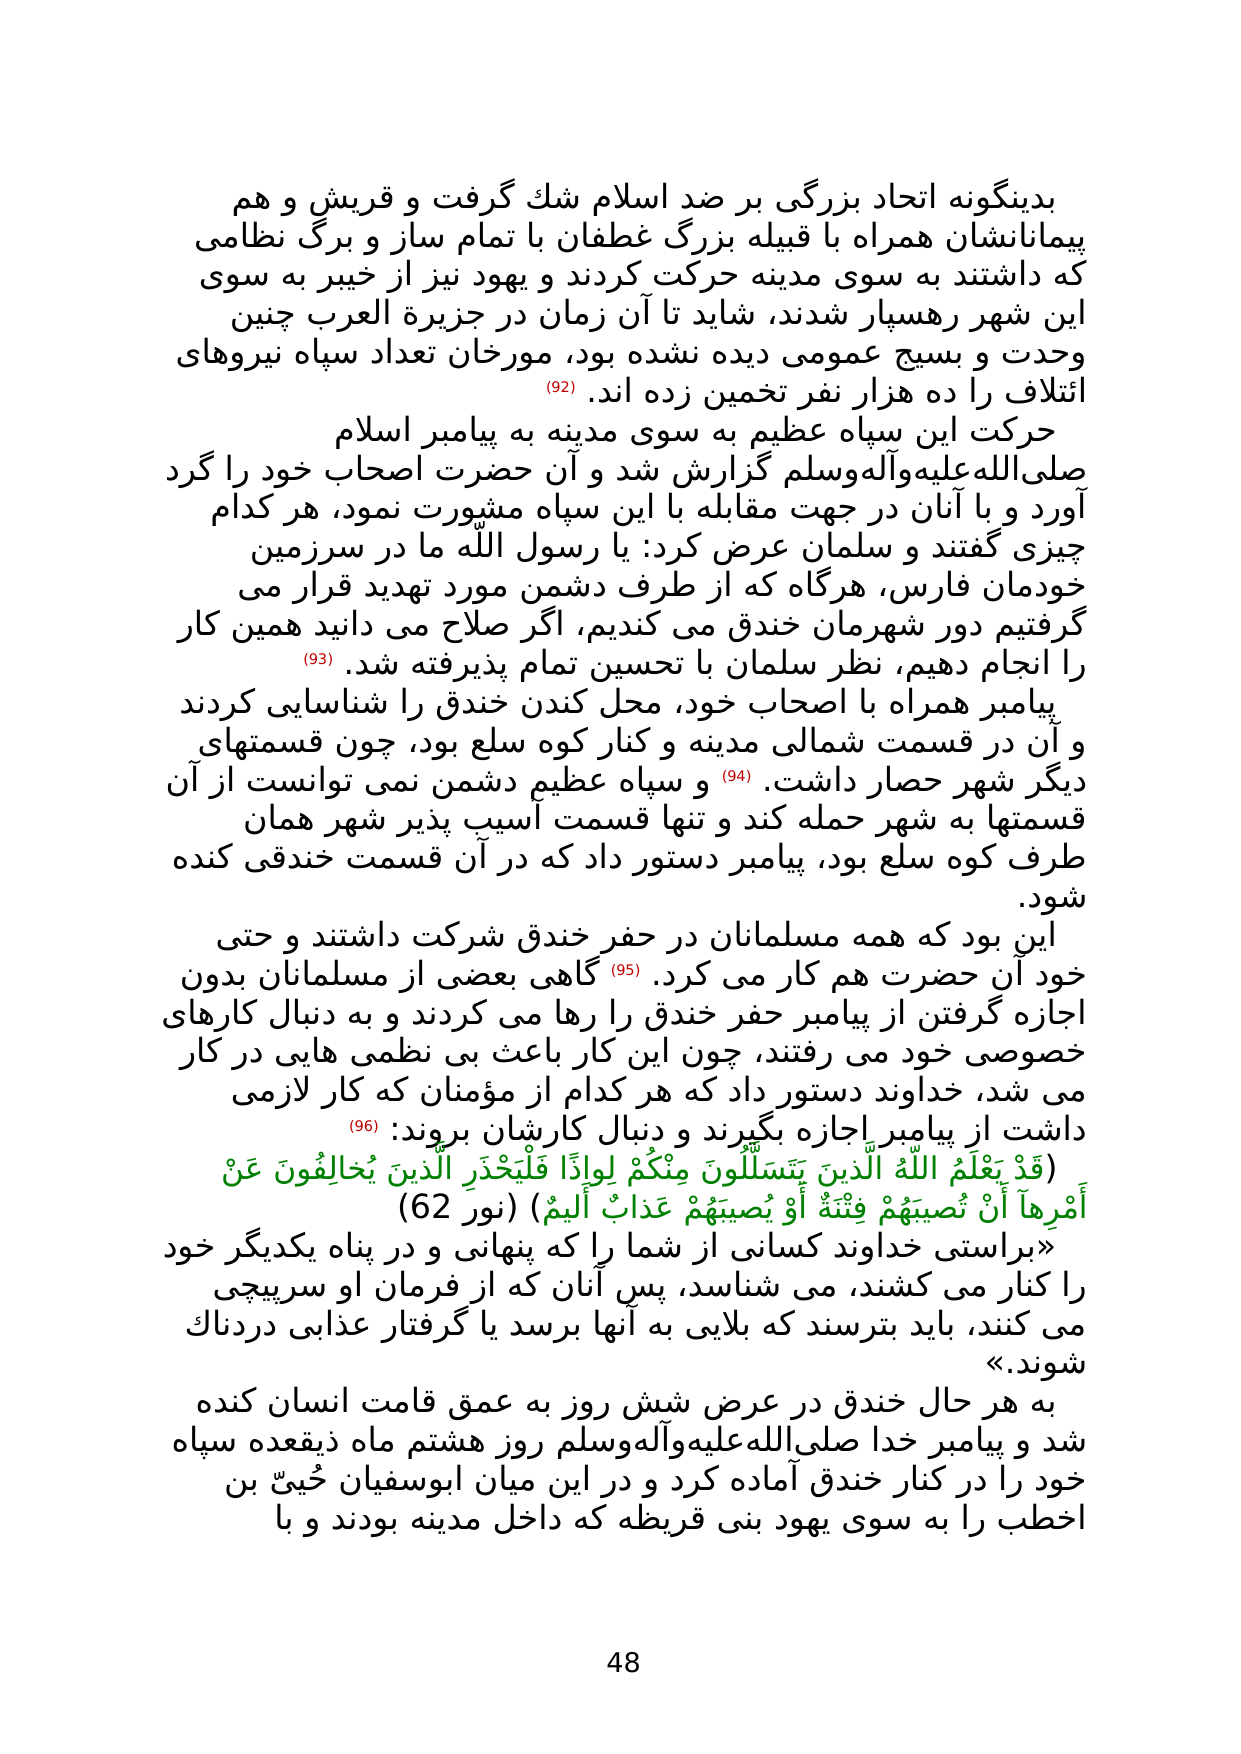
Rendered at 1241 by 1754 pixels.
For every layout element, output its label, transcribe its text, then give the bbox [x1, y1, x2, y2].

text پيامبر همراه با اصحاب خود، محل كندن خندق را شناسايی كردند و آن در قسمت شمالی مدينه و كنار كوه سلع بود، چون قسمتهای ديگر شهر حصار داشت. (94) و سپاه عظيم دشمن نمی توانست از آن قسمتها به شهر حمله كند و تنها قسمت آسيب پذير شهر همان طرف كوه سلع بود، پيامبر دستور داد كه در آن قسمت خندقی كنده شود. [159, 682, 1087, 915]
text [159, 1382, 1087, 1537]
text «براستی خداوند كسانی از شما را كه پنهانی و در پناه يكديگر خود را كنار می كشند، می شناسد، پس آنان كه از فرمان او سرپيچی می كنند، بايد بترسند كه بلايی به آنها برسد يا گرفتار عذابی دردناك شوند.» [159, 1226, 1087, 1382]
text حركت اين سپاه عظيم به سوی مدينه به پيامبر اسلام صلى‌الله‌عليه‌وآله‌وسلم گزارش شد و آن حضرت اصحاب خود را گرد آورد و با آنان در جهت مقابله با اين سپاه مشورت نمود، هر كدام چيزی گفتند و سلمان عرض كرد: يا رسول اللّه ما در سرزمين خودمان فارس، هرگاه كه از طرف دشمن مورد تهديد قرار می گرفتيم دور شهرمان خندق می كنديم، اگر صلاح می دانيد همين كار را انجام دهيم، نظر سلمان با تحسين تمام پذيرفته شد. (93) [159, 410, 1087, 682]
text بدينگونه اتحاد بزرگی بر ضد اسلام شك گرفت و قريش و هم پيمانانشان همراه با قبيله بزرگ غطفان با تمام ساز و برگ نظامی كه داشتند به سوی مدينه حركت كردند و يهود نيز از خيبر به سوی اين شهر رهسپار شدند، شايد تا آن زمان در جزيرة العرب چنين وحدت و بسيج عمومی ديده نشده بود، مورخان تعداد سپاه نيروهای ائتلاف را ده هزار نفر تخمين زده اند. (92) [159, 177, 1087, 410]
text اين بود كه همه مسلمانان در حفر خندق شركت داشتند و حتی خود آن حضرت هم كار می كرد. (95) گاهی بعضی از مسلمانان بدون اجازه گرفتن از پيامبر حفر خندق را رها می كردند و به دنبال كارهای خصوصی خود می رفتند، چون اين كار باعث بی نظمی هايی در كار می شد، خداوند دستور داد كه هر كدام از مؤمنان كه كار لازمی داشت از پيامبر اجازه بگيرند و دنبال كارشان بروند: (96) [159, 915, 1087, 1148]
text (قَدْ يَعْلَمُ اللّهُ الَّذينَ يَتَسَلَّلُونَ مِنْكُمْ لِواذًا فَلْيَحْذَرِ الَّذينَ يُخالِفُونَ عَنْ أَمْرِهآ أَنْ تُصيبَهُمْ فِتْنَةٌ أَوْ يُصيبَهُمْ عَذابٌ أَليمٌ) (نور 62) [159, 1148, 1087, 1226]
